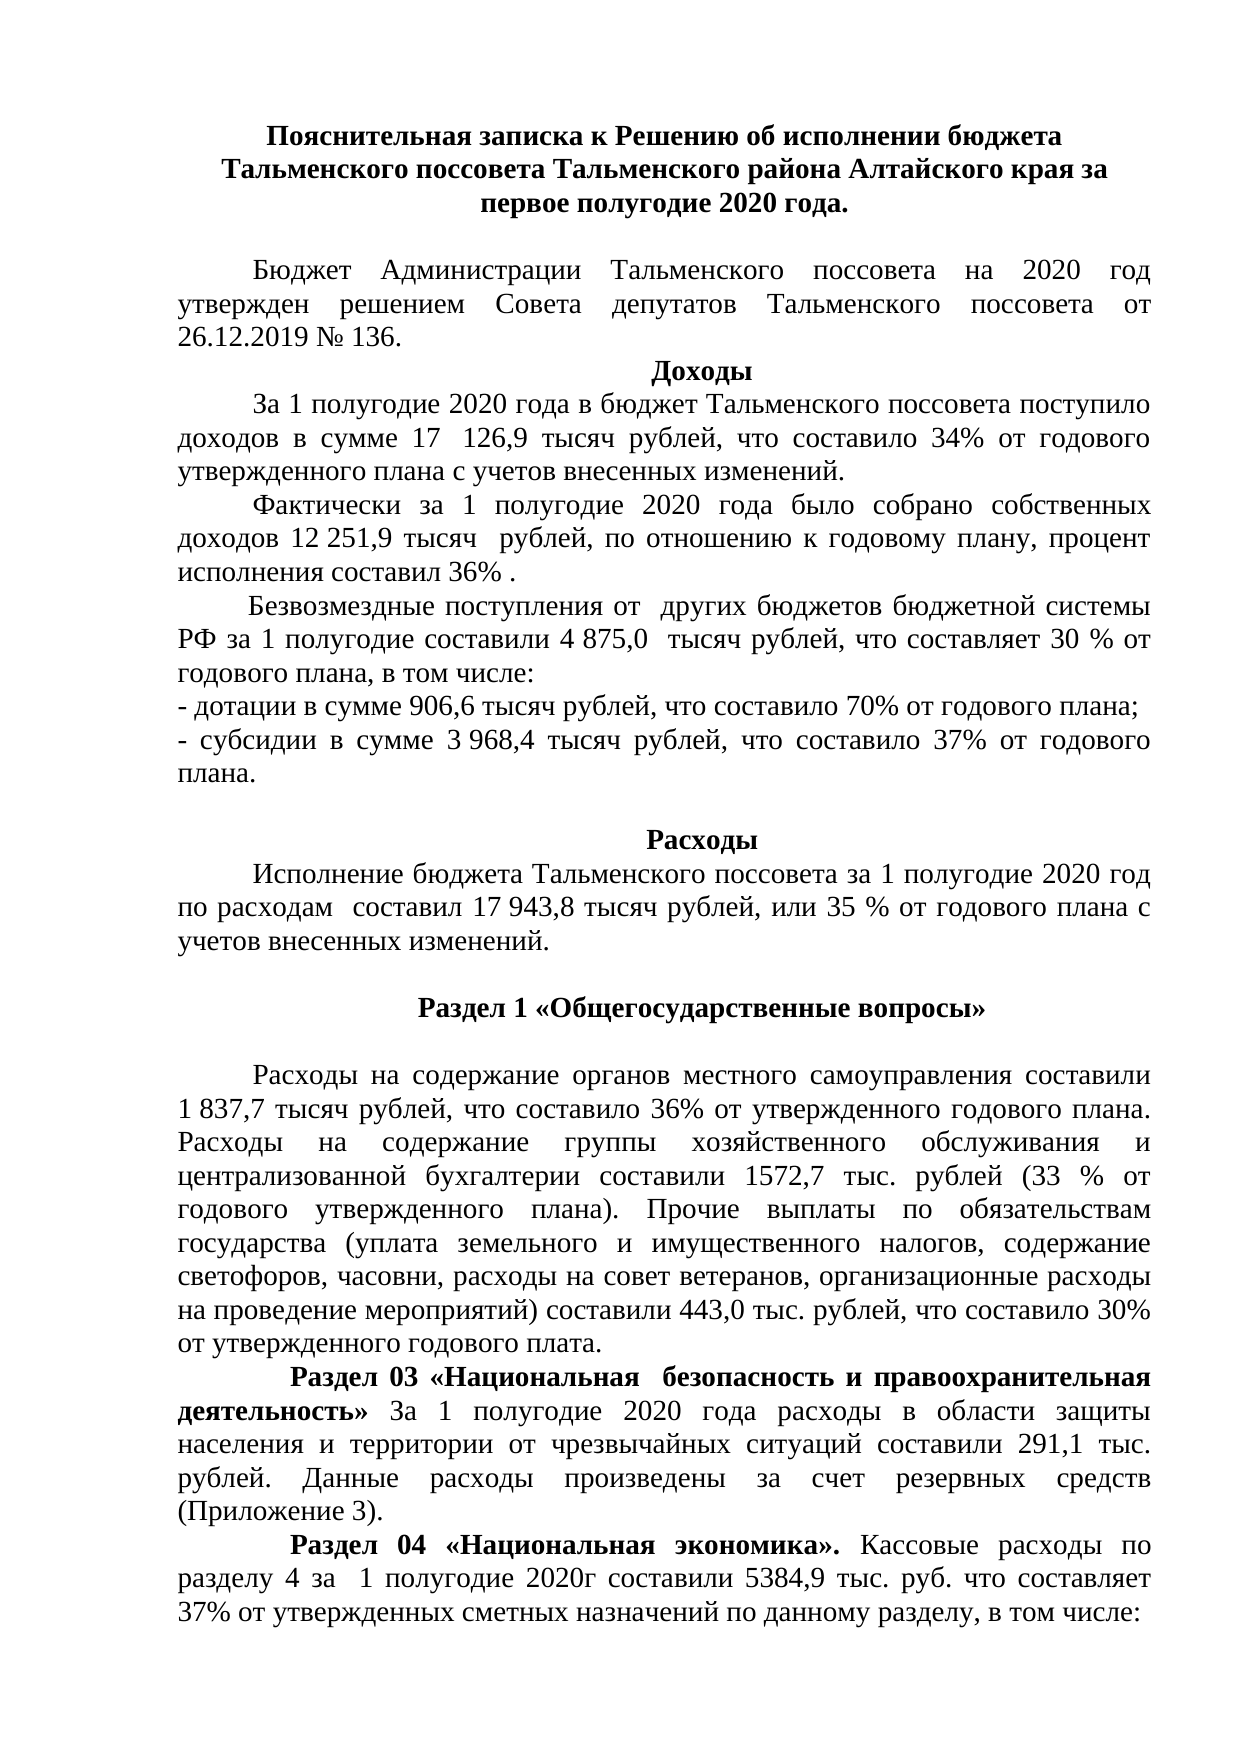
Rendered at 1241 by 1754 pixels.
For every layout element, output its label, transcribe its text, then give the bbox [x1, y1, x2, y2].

text Исполнение бюджета Тальменского поссовета за 1 полугодие 2020 год по расходам составил 17 943,8 тысяч рублей, или 35 % от годового плана с учетов внесенных изменений. [177, 856, 1152, 957]
text Расходы на содержание органов местного самоуправления составили 1 837,7 тысяч рублей, что составило 36% от утвержденного годового плана. Расходы на содержание группы хозяйственного обслуживания и централизованной бухгалтерии составили 1572,7 тыс. рублей (33 % от годового утвержденного плана). Прочие выплаты по обязательствам государства (уплата земельного и имущественного налогов, содержание светофоров, часовни, расходы на совет ветеранов, организационные расходы на проведение мероприятий) составили 443,0 тыс. рублей, что составило 30% от утвержденного годового плата. [177, 1057, 1152, 1359]
text - субсидии в сумме 3 968,4 тысяч рублей, что составило 37% от годового плана. [177, 722, 1152, 789]
text Бюджет Администрации Тальменского поссовета на 2020 год утвержден решением Совета депутатов Тальменского поссовета от 26.12.2019 № 136. [177, 252, 1152, 353]
text Доходы [177, 353, 1152, 386]
text Раздел 03 «Национальная безопасность и правоохранительная деятельность» За 1 полугодие 2020 года расходы в области защиты населения и территории от чрезвычайных ситуаций составили 291,1 тыс. рублей. Данные расходы произведены за счет резервных средств (Приложение 3). [177, 1359, 1152, 1527]
text За 1 полугодие 2020 года в бюджет Тальменского поссовета поступило доходов в сумме 17 126,9 тысяч рублей, что составило 34% от годового утвержденного плана с учетов внесенных изменений. [177, 386, 1152, 487]
text Фактически за 1 полугодие 2020 года было собрано собственных доходов 12 251,9 тысяч рублей, по отношению к годовому плану, процент исполнения составил 36% . [177, 487, 1152, 588]
text - дотации в сумме 906,6 тысяч рублей, что составило 70% от годового плана; [177, 688, 1152, 722]
text Безвозмездные поступления от других бюджетов бюджетной системы РФ за 1 полугодие составили 4 875,0 тысяч рублей, что составляет 30 % от годового плана, в том числе: [177, 588, 1152, 688]
text Расходы [177, 822, 1152, 856]
text Раздел 1 «Общегосударственные вопросы» [177, 990, 1152, 1024]
text Раздел 04 «Национальная экономика». Кассовые расходы по разделу 4 за 1 полугодие 2020г составили 5384,9 тыс. руб. что составляет 37% от утвержденных сметных назначений по данному разделу, в том числе: [177, 1527, 1152, 1627]
text Пояснительная записка к Решению об исполнении бюджета Тальменского поссовета Тальменского района Алтайского края за первое полугодие 2020 года. [177, 118, 1152, 219]
